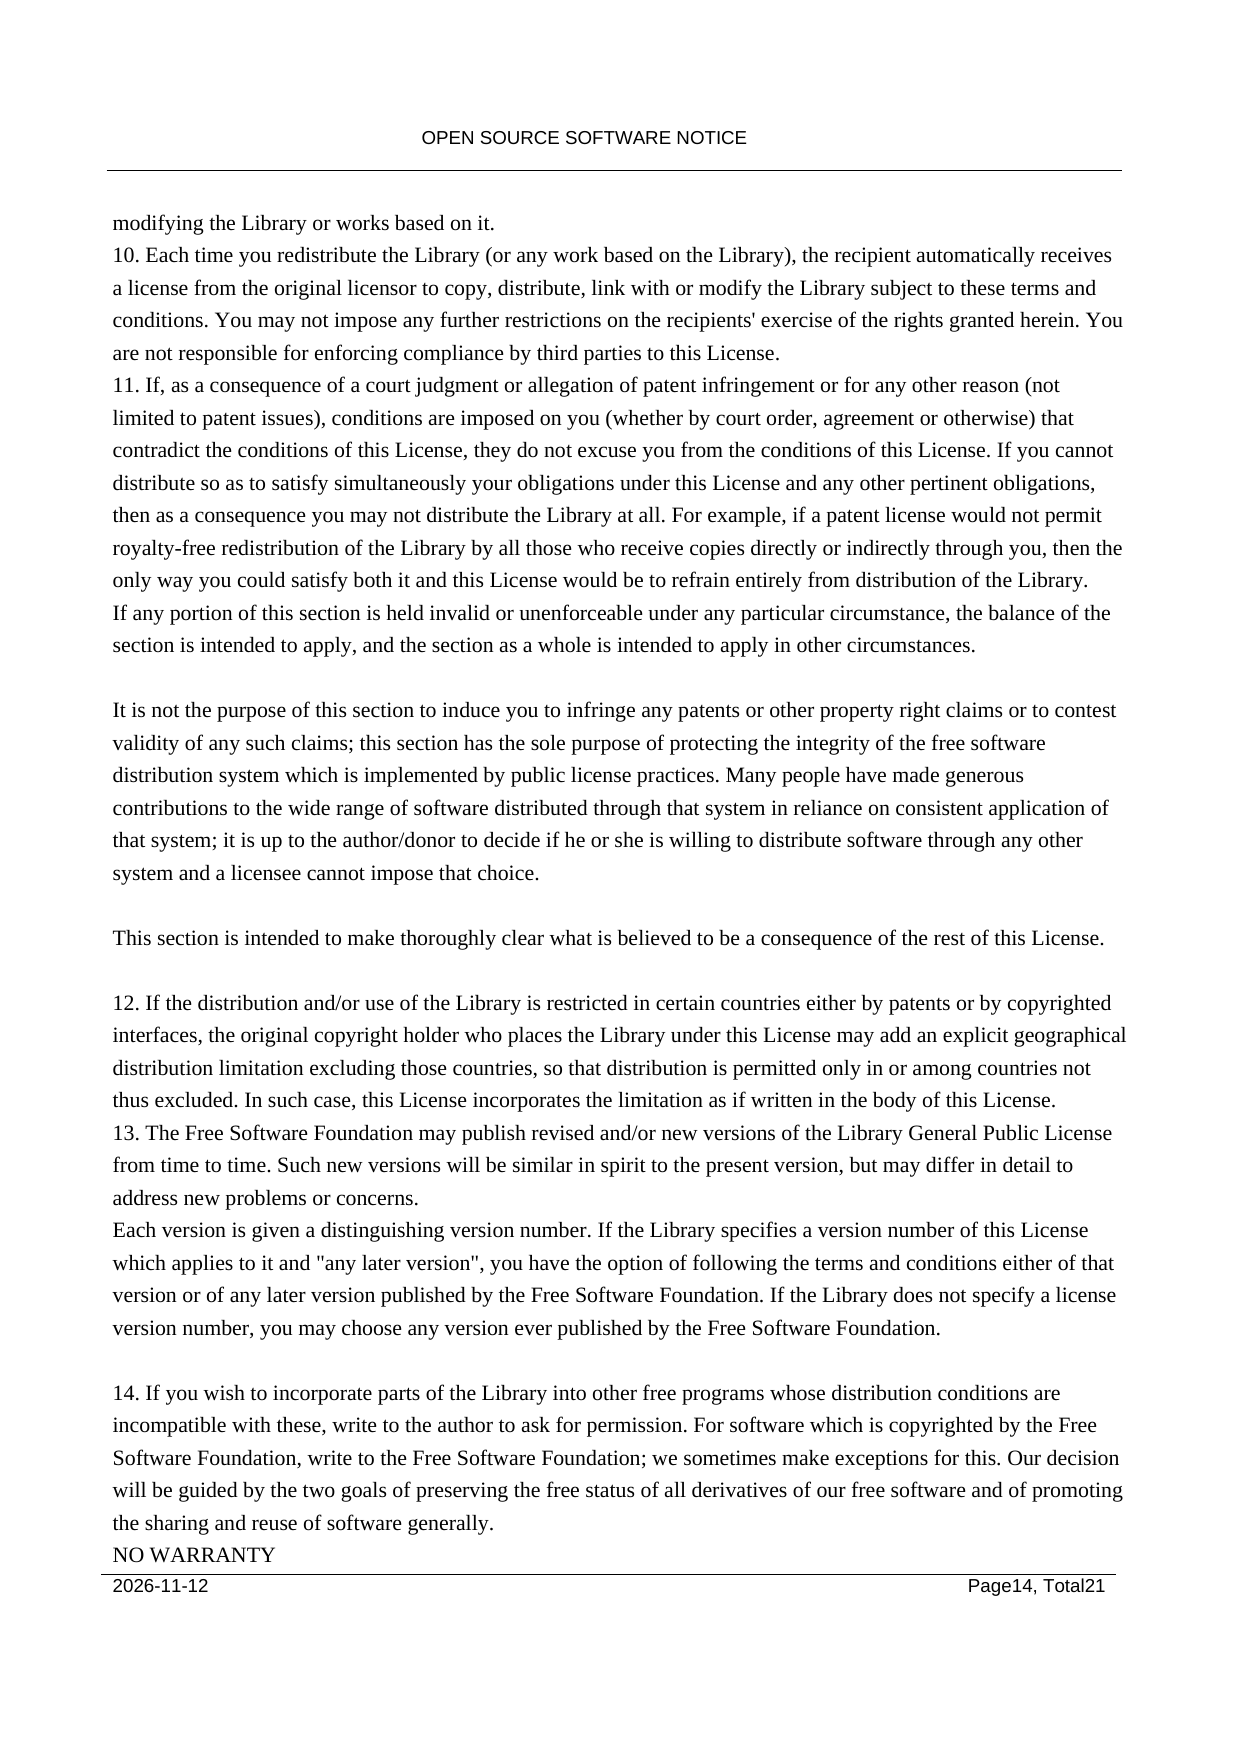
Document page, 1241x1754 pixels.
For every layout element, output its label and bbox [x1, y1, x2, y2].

text [112, 206, 1128, 1571]
